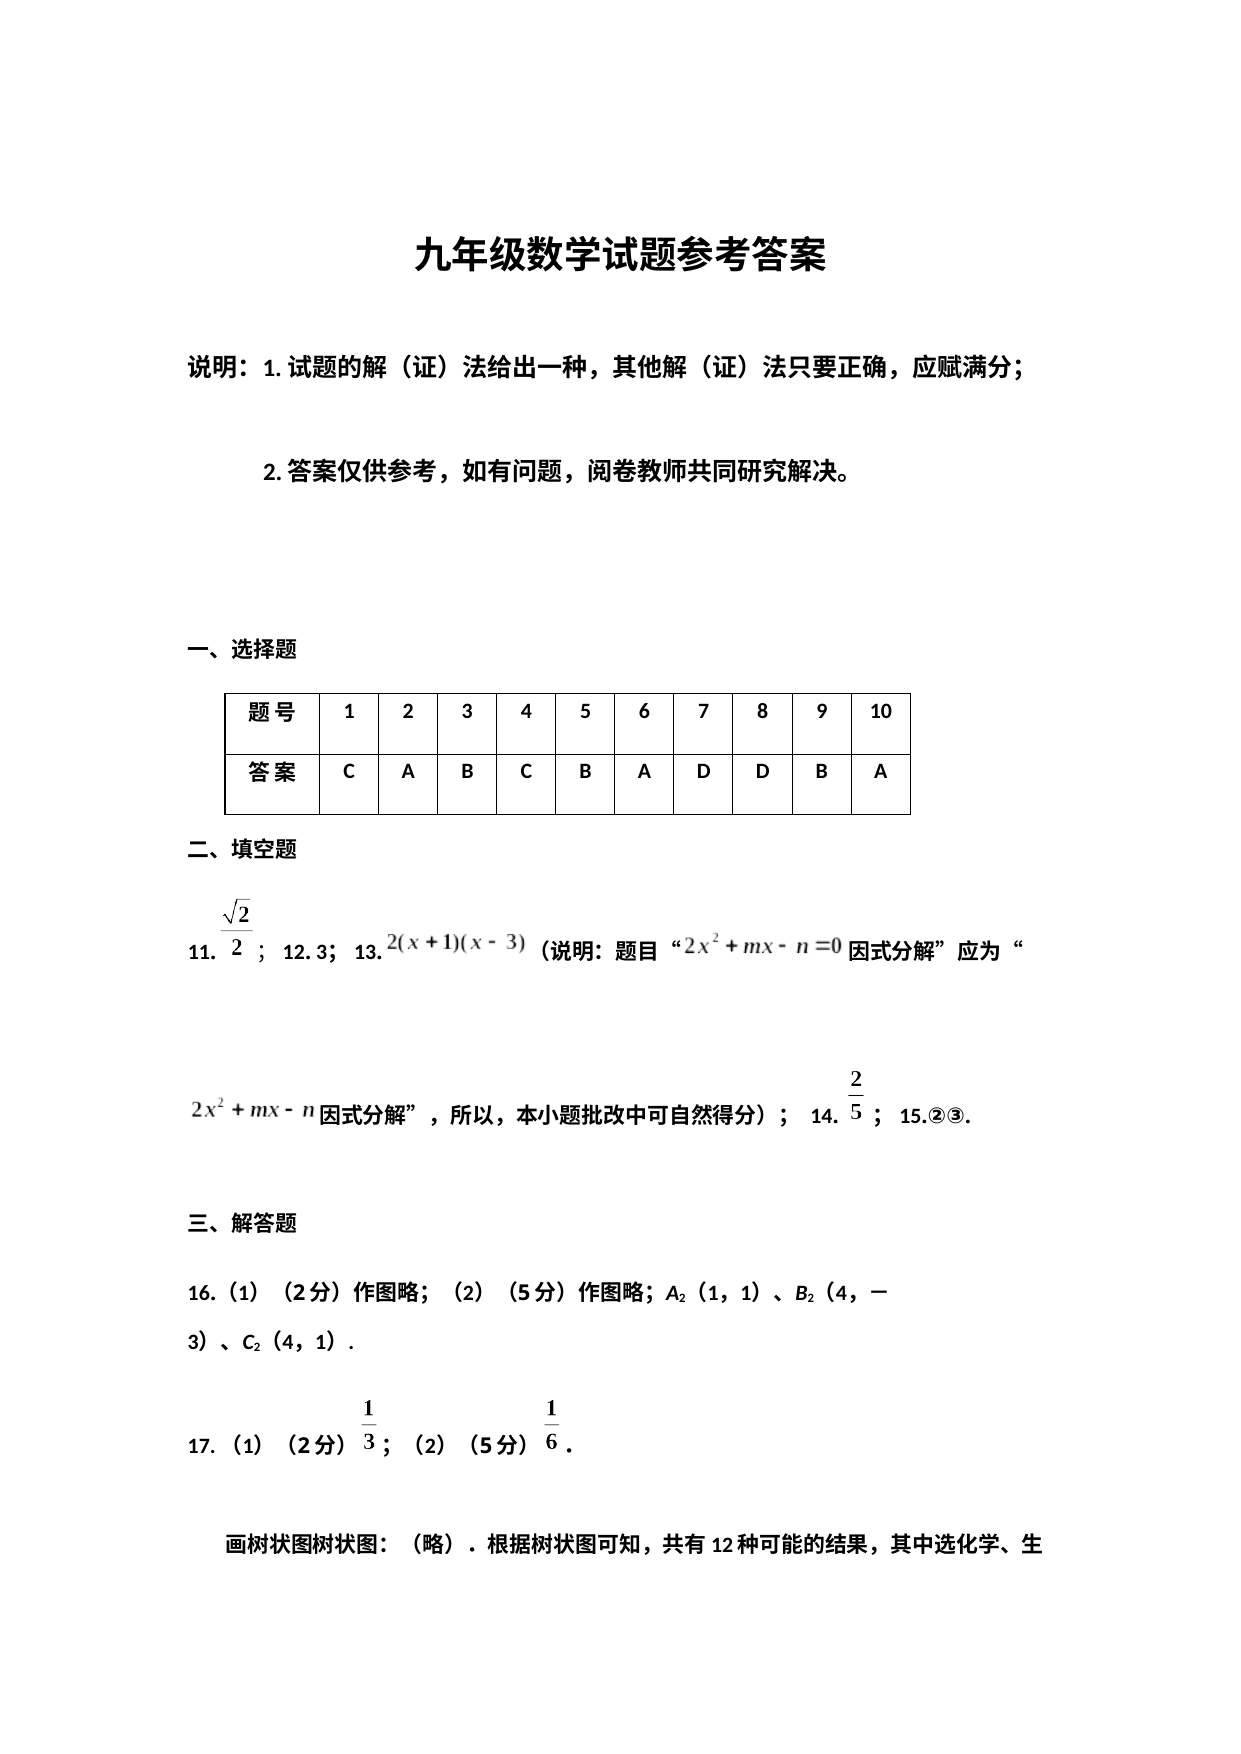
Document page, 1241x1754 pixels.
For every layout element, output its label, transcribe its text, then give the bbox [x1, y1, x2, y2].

table_cell A [379, 755, 437, 814]
table_header 10 [852, 694, 910, 754]
text 2. 答案仅供参考，如有问题，阅卷教师共同研究解决。 [187, 437, 1053, 502]
table_header 1 [320, 694, 378, 754]
table_header 9 [793, 694, 851, 754]
table_cell 答 案 [226, 755, 319, 814]
table_header 4 [497, 694, 555, 754]
text 说明：1. 试题的解（证）法给出一种，其他解（证）法只要正确，应赋满分； [187, 333, 1053, 398]
table_header 8 [733, 694, 792, 754]
table_cell A [615, 755, 673, 814]
table_cell D [674, 755, 732, 814]
table_cell C [497, 755, 555, 814]
table_header 3 [438, 694, 496, 754]
table_header 题 号 [226, 694, 319, 754]
text 三、解答题 [187, 1206, 1053, 1238]
text 九年级数学试题参考答案 [187, 219, 1053, 284]
table_cell A [852, 755, 910, 814]
text 17. （1）（2分）；（2）（5分）． [187, 1393, 1053, 1490]
table_cell C [320, 755, 378, 814]
table_cell B [556, 755, 614, 814]
table_header 6 [615, 694, 673, 754]
table_header 2 [379, 694, 437, 754]
table_header 7 [674, 694, 732, 754]
table_cell B [438, 755, 496, 814]
table_header 5 [556, 694, 614, 754]
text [187, 1527, 1053, 1559]
text 一、选择题 [187, 632, 1053, 664]
table_cell B [793, 755, 851, 814]
table_cell D [733, 755, 792, 814]
text 二、填空题 [187, 832, 1053, 864]
text 16.（1）（2分）作图略；（2）（5分）作图略；A2（1，1）、B2（4，－3）、C2（4，1）. [187, 1275, 1053, 1356]
text 11.； 12. 3； 13.（说明：题目“因式分解”应为“因式分解”，所以，本小题批改中可自然得分）； 14. ； 15.②③. [188, 893, 1053, 1161]
